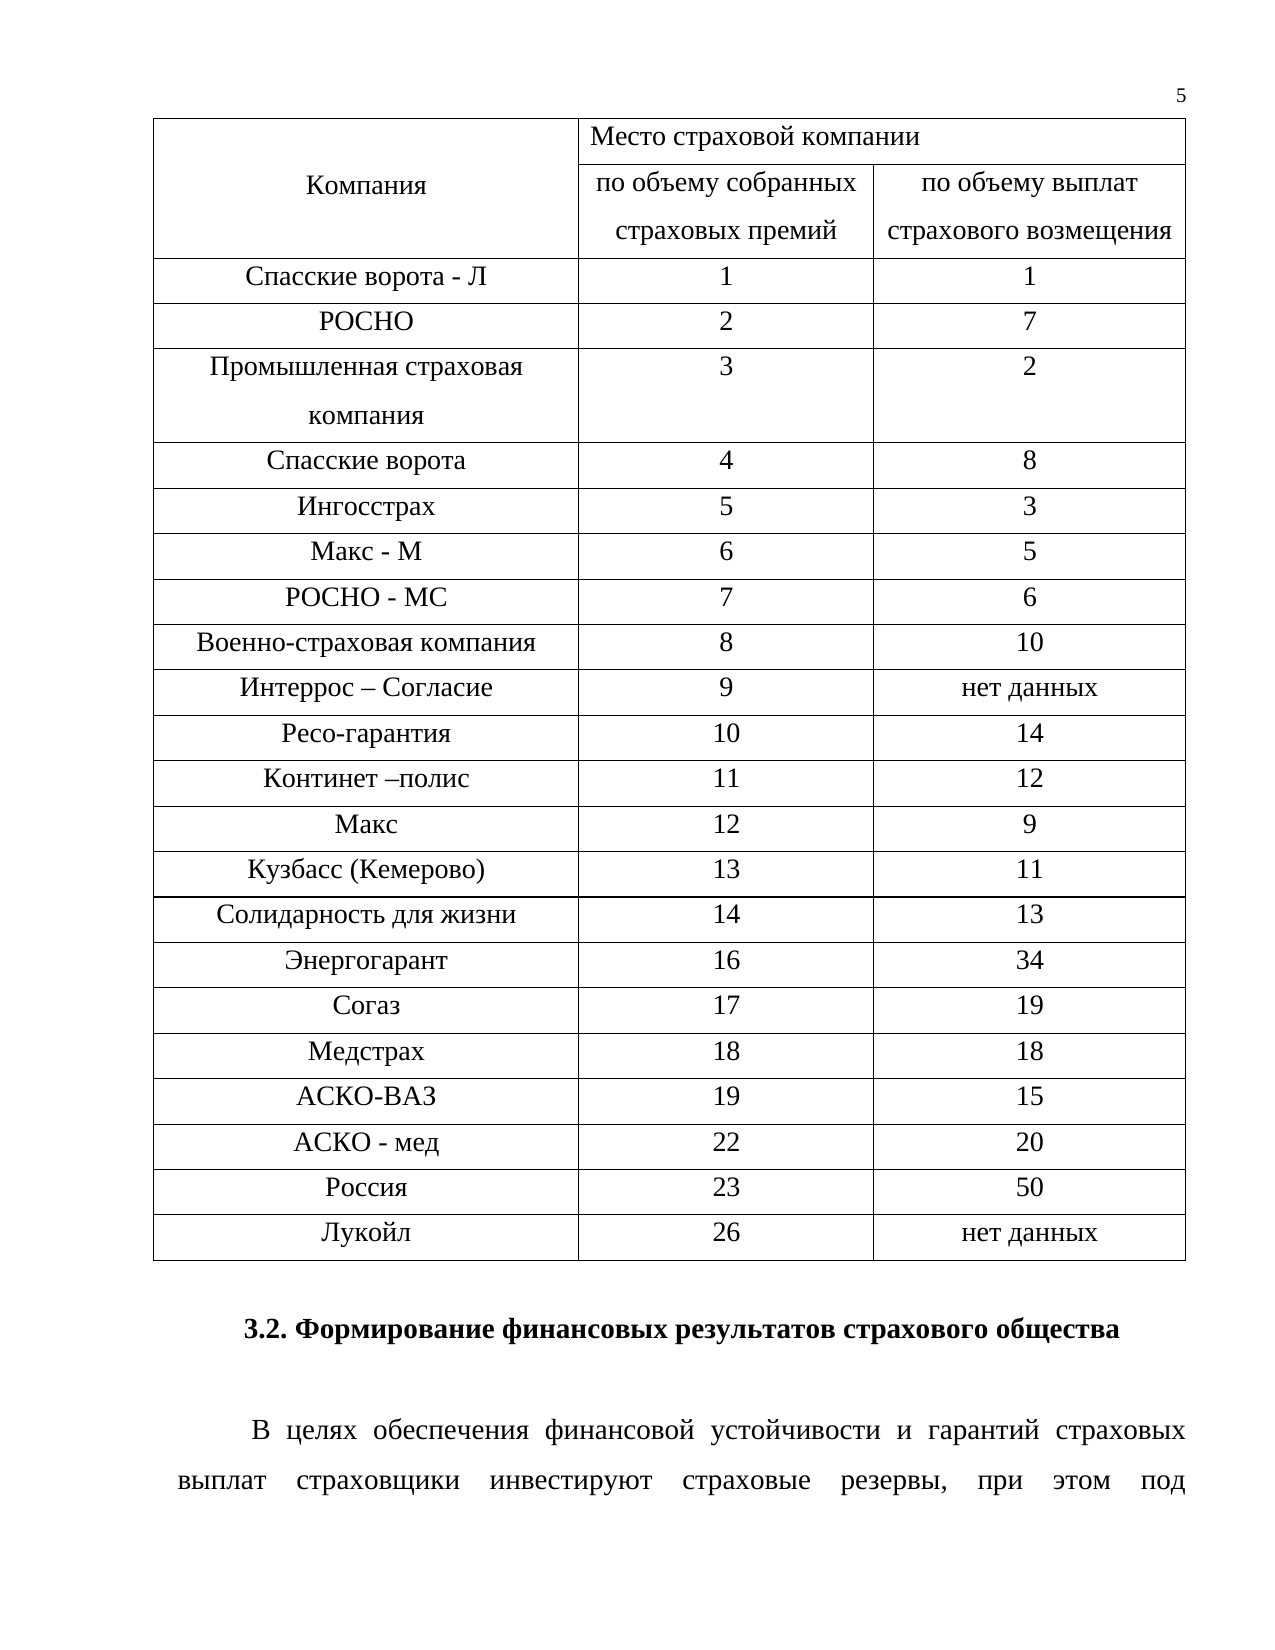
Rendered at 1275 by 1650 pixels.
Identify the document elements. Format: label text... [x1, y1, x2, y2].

table_cell 1 [579, 259, 873, 303]
table_cell 9 [579, 670, 873, 715]
table_cell 15 [874, 1079, 1185, 1123]
table_cell 8 [579, 625, 873, 669]
table_cell Медстрах [154, 1034, 578, 1078]
table_cell Россия [154, 1170, 578, 1214]
table_cell АСКО-ВАЗ [154, 1079, 578, 1123]
table_cell по объему собранных страховых премий [579, 165, 873, 257]
table_cell 3 [874, 489, 1185, 533]
table_cell 34 [874, 943, 1185, 987]
table_cell Промышленная страховая компания [154, 349, 578, 442]
table_cell нет данных [874, 670, 1185, 715]
table_cell АСКО - мед [154, 1125, 578, 1169]
table_cell РОСНО - МС [154, 580, 578, 624]
table_cell 9 [874, 807, 1185, 851]
table_cell 18 [579, 1034, 873, 1078]
table_cell 14 [874, 716, 1185, 760]
table_cell 7 [579, 580, 873, 624]
table_cell Военно-страховая компания [154, 625, 578, 669]
table_cell 19 [579, 1079, 873, 1123]
table_cell 50 [874, 1170, 1185, 1214]
table_cell 22 [579, 1125, 873, 1169]
table_cell 7 [874, 304, 1185, 348]
table_cell Согаз [154, 988, 578, 1033]
table_cell 10 [874, 625, 1185, 669]
table_cell Континет –полис [154, 761, 578, 806]
table_cell 5 [579, 489, 873, 533]
table_cell Солидарность для жизни [154, 898, 578, 942]
table_cell Ингосстрах [154, 489, 578, 533]
table_cell 14 [579, 898, 873, 942]
table_cell 13 [579, 852, 873, 896]
table_cell 11 [874, 852, 1185, 896]
table_cell 6 [874, 580, 1185, 624]
table_cell Энергогарант [154, 943, 578, 987]
table_cell Лукойл [154, 1215, 578, 1260]
table_cell 12 [874, 761, 1185, 806]
text 3.2. Формирование финансовых результатов страхового общества [177, 1311, 1186, 1345]
table_cell Спасские ворота - Л [154, 259, 578, 303]
table_cell 5 [874, 534, 1185, 578]
table_cell 26 [579, 1215, 873, 1260]
table_cell 8 [874, 443, 1185, 488]
table_cell 2 [874, 349, 1185, 442]
table_cell 13 [874, 898, 1185, 942]
table_cell Спасские ворота [154, 443, 578, 488]
table_cell 12 [579, 807, 873, 851]
table_cell Макс [154, 807, 578, 851]
table_header Место страховой компании [579, 119, 1185, 163]
table_cell по объему выплат страхового возмещения [874, 165, 1185, 257]
table_cell 16 [579, 943, 873, 987]
table_cell Макс - М [154, 534, 578, 578]
table_cell 6 [579, 534, 873, 578]
table_cell 20 [874, 1125, 1185, 1169]
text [177, 1412, 1186, 1496]
table_cell 4 [579, 443, 873, 488]
table_header Компания [154, 119, 578, 257]
table_cell 10 [579, 716, 873, 760]
table_cell Интеррос – Согласие [154, 670, 578, 715]
table_cell Кузбасс (Кемерово) [154, 852, 578, 896]
table_cell 19 [874, 988, 1185, 1033]
table_cell 23 [579, 1170, 873, 1214]
table_cell 3 [579, 349, 873, 442]
table_cell 11 [579, 761, 873, 806]
table_cell Ресо-гарантия [154, 716, 578, 760]
table_cell 18 [874, 1034, 1185, 1078]
table_cell РОСНО [154, 304, 578, 348]
table_cell нет данных [874, 1215, 1185, 1260]
table_cell 2 [579, 304, 873, 348]
table_cell 17 [579, 988, 873, 1033]
table_cell 1 [874, 259, 1185, 303]
